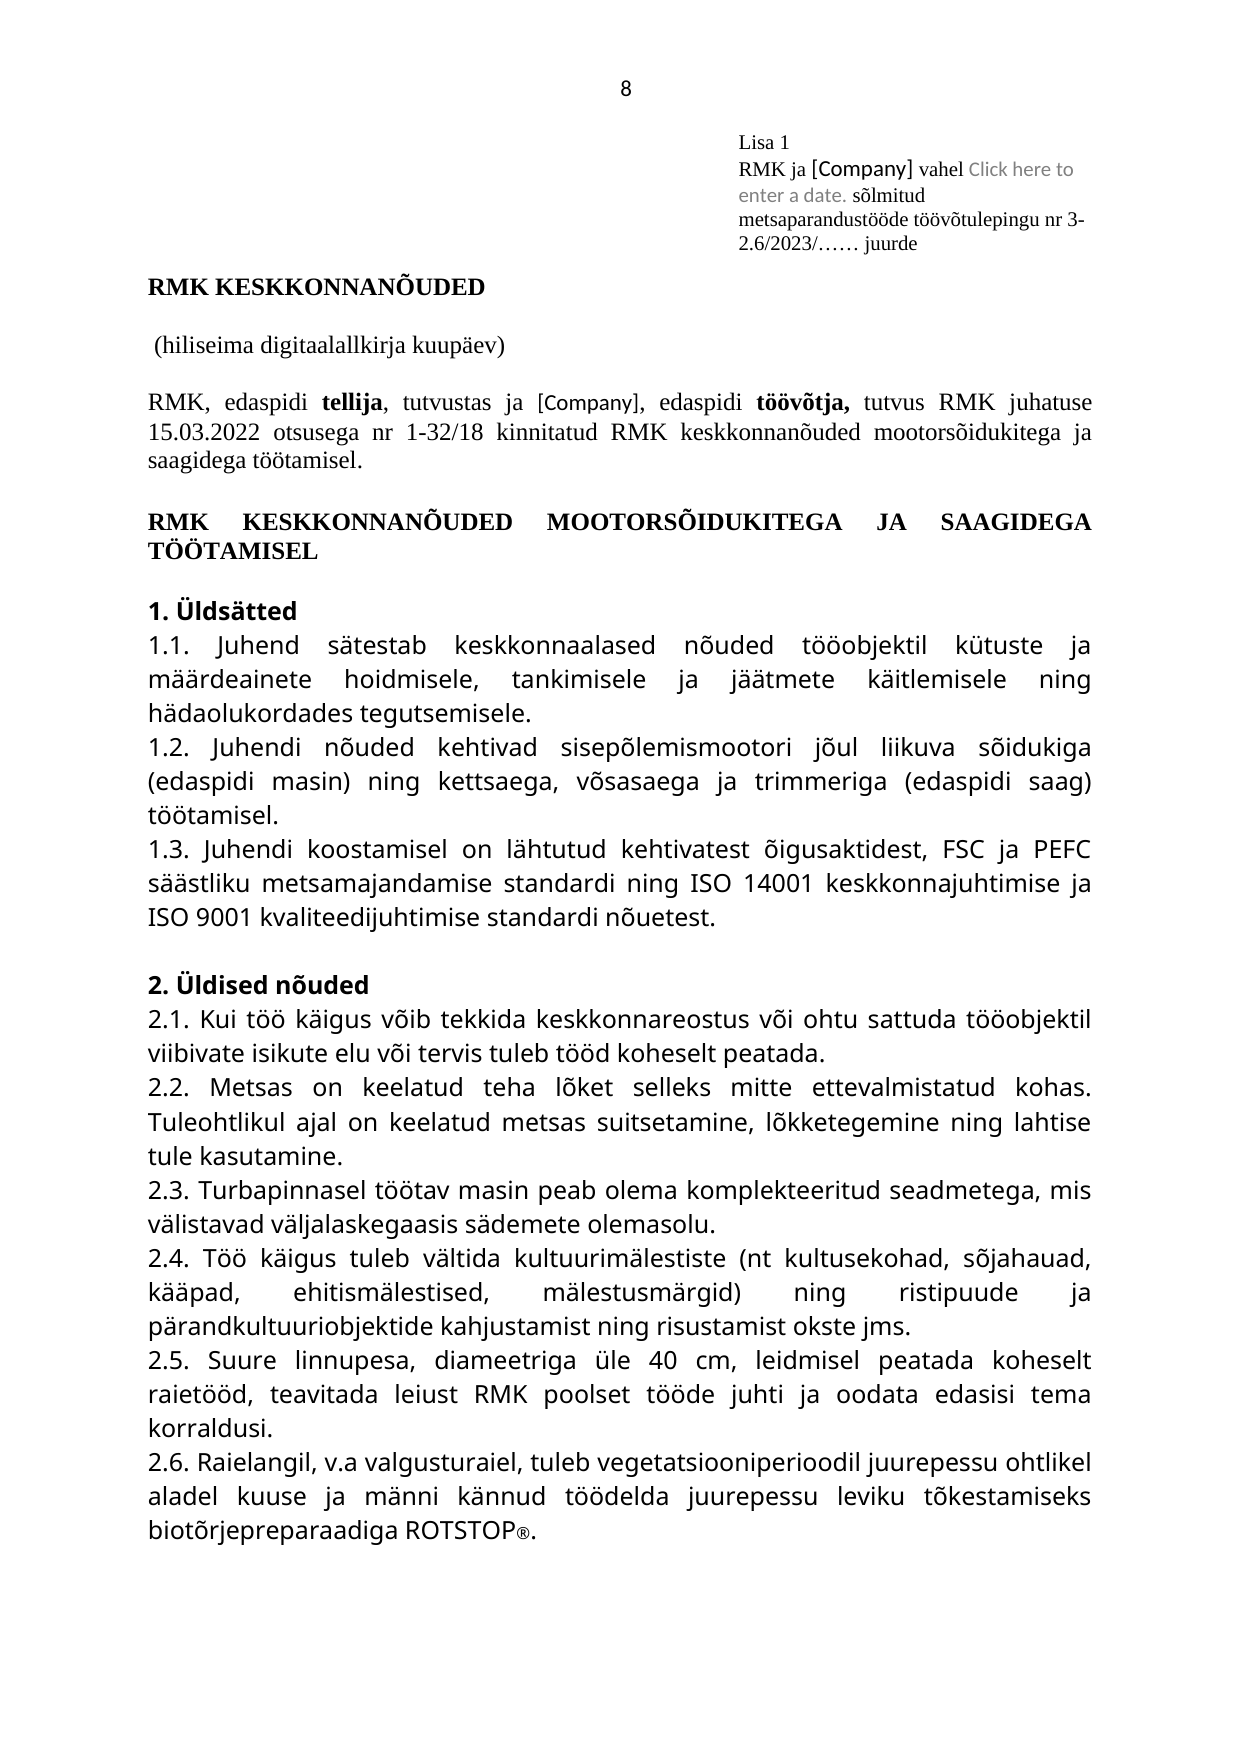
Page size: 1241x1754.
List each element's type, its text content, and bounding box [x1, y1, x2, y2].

text 1.3. Juhendi koostamisel on lähtutud kehtivatest õigusaktidest, FSC ja PEFC säästliku metsamajandamise standardi ning ISO 14001 keskkonnajuhtimise ja ISO 9001 kvaliteedijuhtimise standardi nõuetest. [148, 832, 1093, 934]
text 2.3. Turbapinnasel töötav masin peab olema komplekteeritud seadmetega, mis välistavad väljalaskegaasis sädemete olemasolu. [148, 1172, 1093, 1240]
text 2. Üldised nõuded [148, 968, 1093, 1002]
text 2.1. Kui töö käigus võib tekkida keskkonnareostus või ohtu sattuda tööobjektil viibivate isikute elu või tervis tuleb tööd koheselt peatada. [148, 1002, 1093, 1070]
text 1.2. Juhendi nõuded kehtivad sisepõlemismootori jõul liikuva sõidukiga (edaspidi masin) ning kettsaega, võsasaega ja trimmeriga (edaspidi saag) töötamisel. [148, 729, 1093, 832]
text 2.4. Töö käigus tuleb vältida kultuurimälestiste (nt kultusekohad, sõjahauad, kääpad, ehitismälestised, mälestusmärgid) ning ristipuude ja pärandkultuuriobjektide kahjustamist ning risustamist okste jms. [148, 1240, 1093, 1343]
text 2.2. Metsas on keelatud teha lõket selleks mitte ettevalmistatud kohas. Tuleohtlikul ajal on keelatud metsas suitsetamine, lõkketegemine ning lahtise tule kasutamine. [148, 1070, 1093, 1172]
text 1.1. Juhend sätestab keskkonnaalased nõuded tööobjektil kütuste ja määrdeainete hoidmisele, tankimisele ja jäätmete käitlemisele ning hädaolukordades tegutsemisele. [148, 627, 1093, 729]
text RMK, edaspidi tellija, tutvustas ja , edaspidi töövõtja, tutvus RMK juhatuse otsusega nr 1-32/18 kinnitatud RMK keskkonnanõuded mootorsõidukitega ja saagidega töötamisel. [148, 387, 1093, 474]
text 2.6. Raielangil, v.a valgusturaiel, tuleb vegetatsiooniperioodil juurepessu ohtlikel aladel kuuse ja männi kännud töödelda juurepessu leviku tõkestamiseks biotõrjepreparaadiga ROTSTOP®. [148, 1445, 1093, 1547]
text Lisa 1 RMK ja vahel sõlmitud metsaparandustööde töövõtulepingu nr 3-2.6/2023/…… juurde [738, 130, 1093, 255]
text (hiliseima digitaalallkirja kuupäev) [148, 330, 1093, 359]
text 2.5. Suure linnupesa, diameetriga üle 40 cm, leidmisel peatada koheselt raietööd, teavitada leiust RMK poolset tööde juhti ja oodata edasisi tema korraldusi. [148, 1343, 1093, 1445]
text RMK KESKKONNANÕUDED [148, 272, 1093, 301]
text 1. Üldsätted [148, 593, 1093, 627]
subtitle RMK KESKKONNANÕUDED MOOTORSÕIDUKITEGA JA SAAGIDEGA TÖÖTAMISEL [148, 507, 1093, 564]
